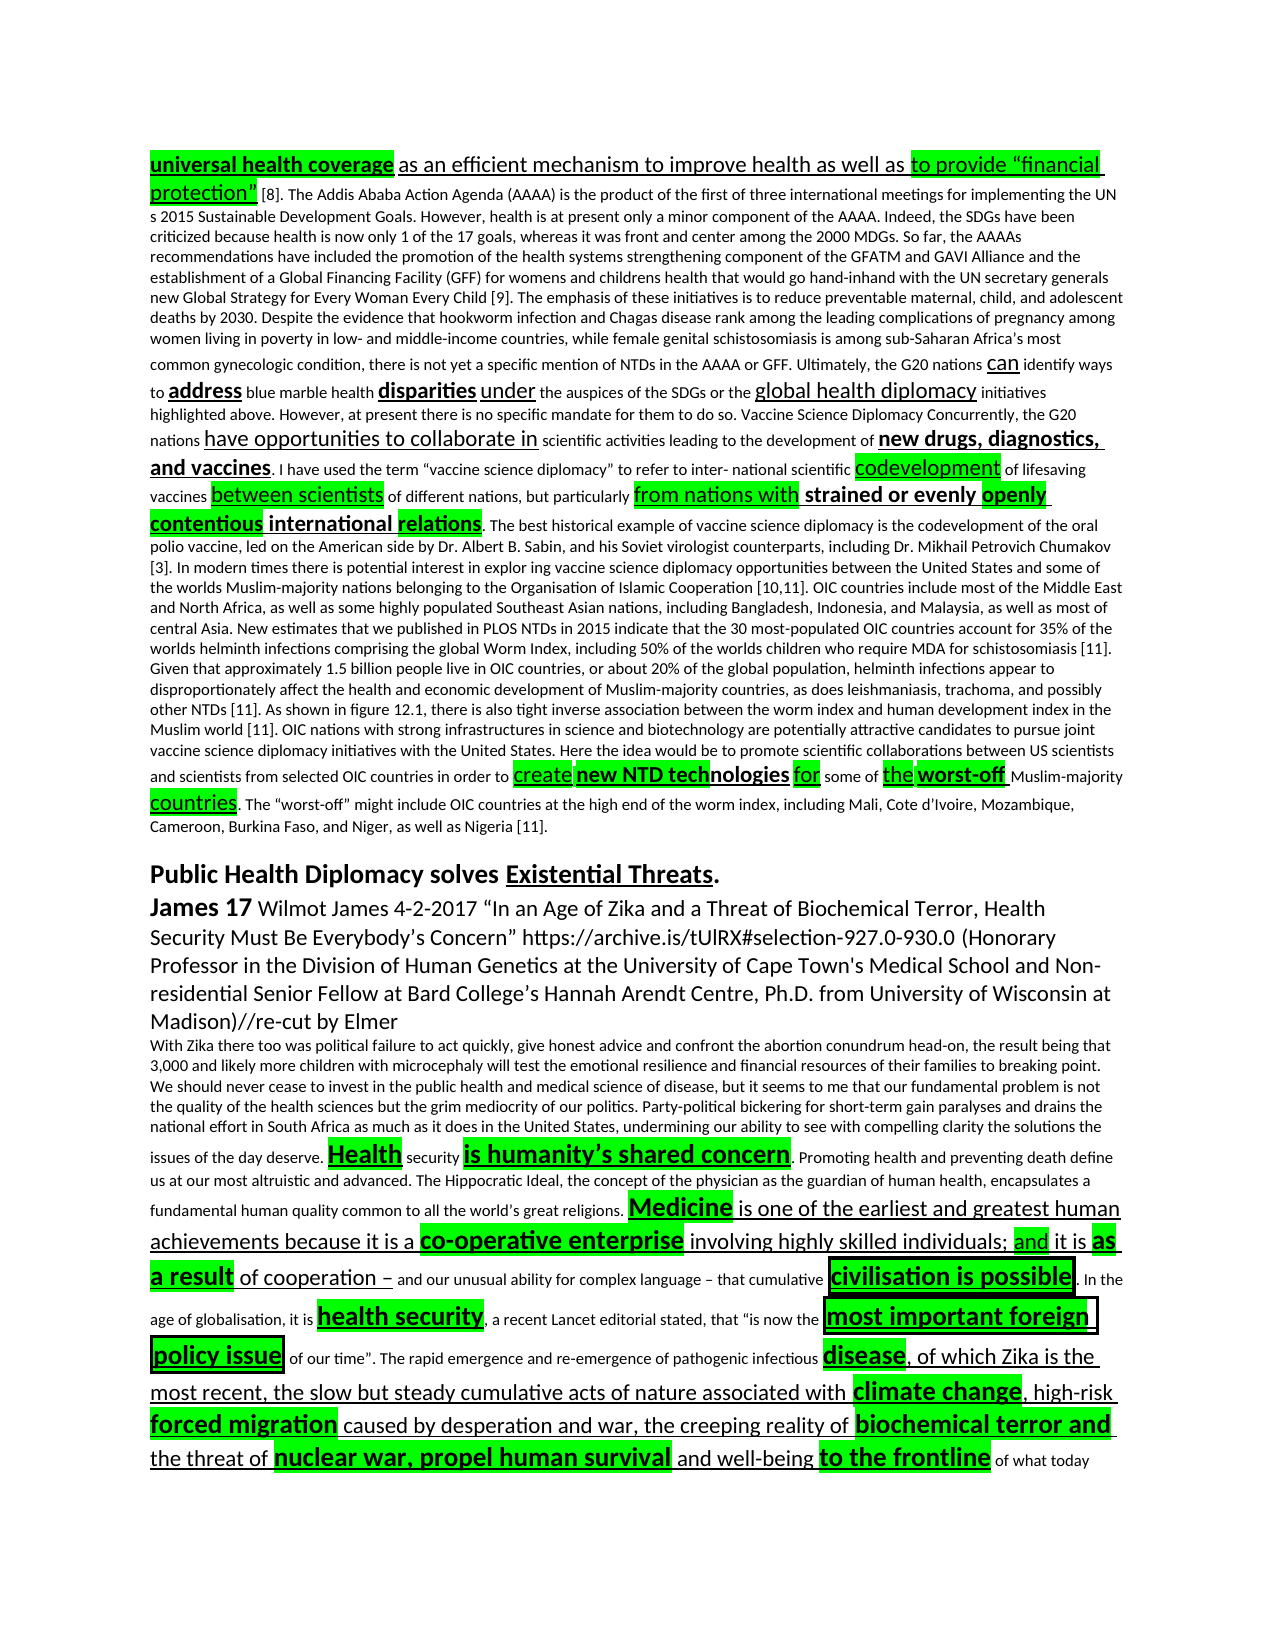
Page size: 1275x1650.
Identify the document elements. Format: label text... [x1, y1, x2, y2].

subtitle Public Health Diplomacy solves Existential Threats. [150, 857, 1125, 890]
text James 17 Wilmot James 4-2-2017 “In an Age of Zika and a Threat of Biochemical Terror, Health Security Must Be Everybody’s Concern” https://archive.is/tUlRX#selection-927.0-930.0 (Honorary Professor in the Division of Human Genetics at the University of Cape Town's Medical School and Non-residential Senior Fellow at Bard College’s Hannah Arendt Centre, Ph.D. from University of Wisconsin at Madison)//re-cut by Elmer [150, 890, 1125, 1035]
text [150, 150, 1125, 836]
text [150, 1035, 1125, 1473]
